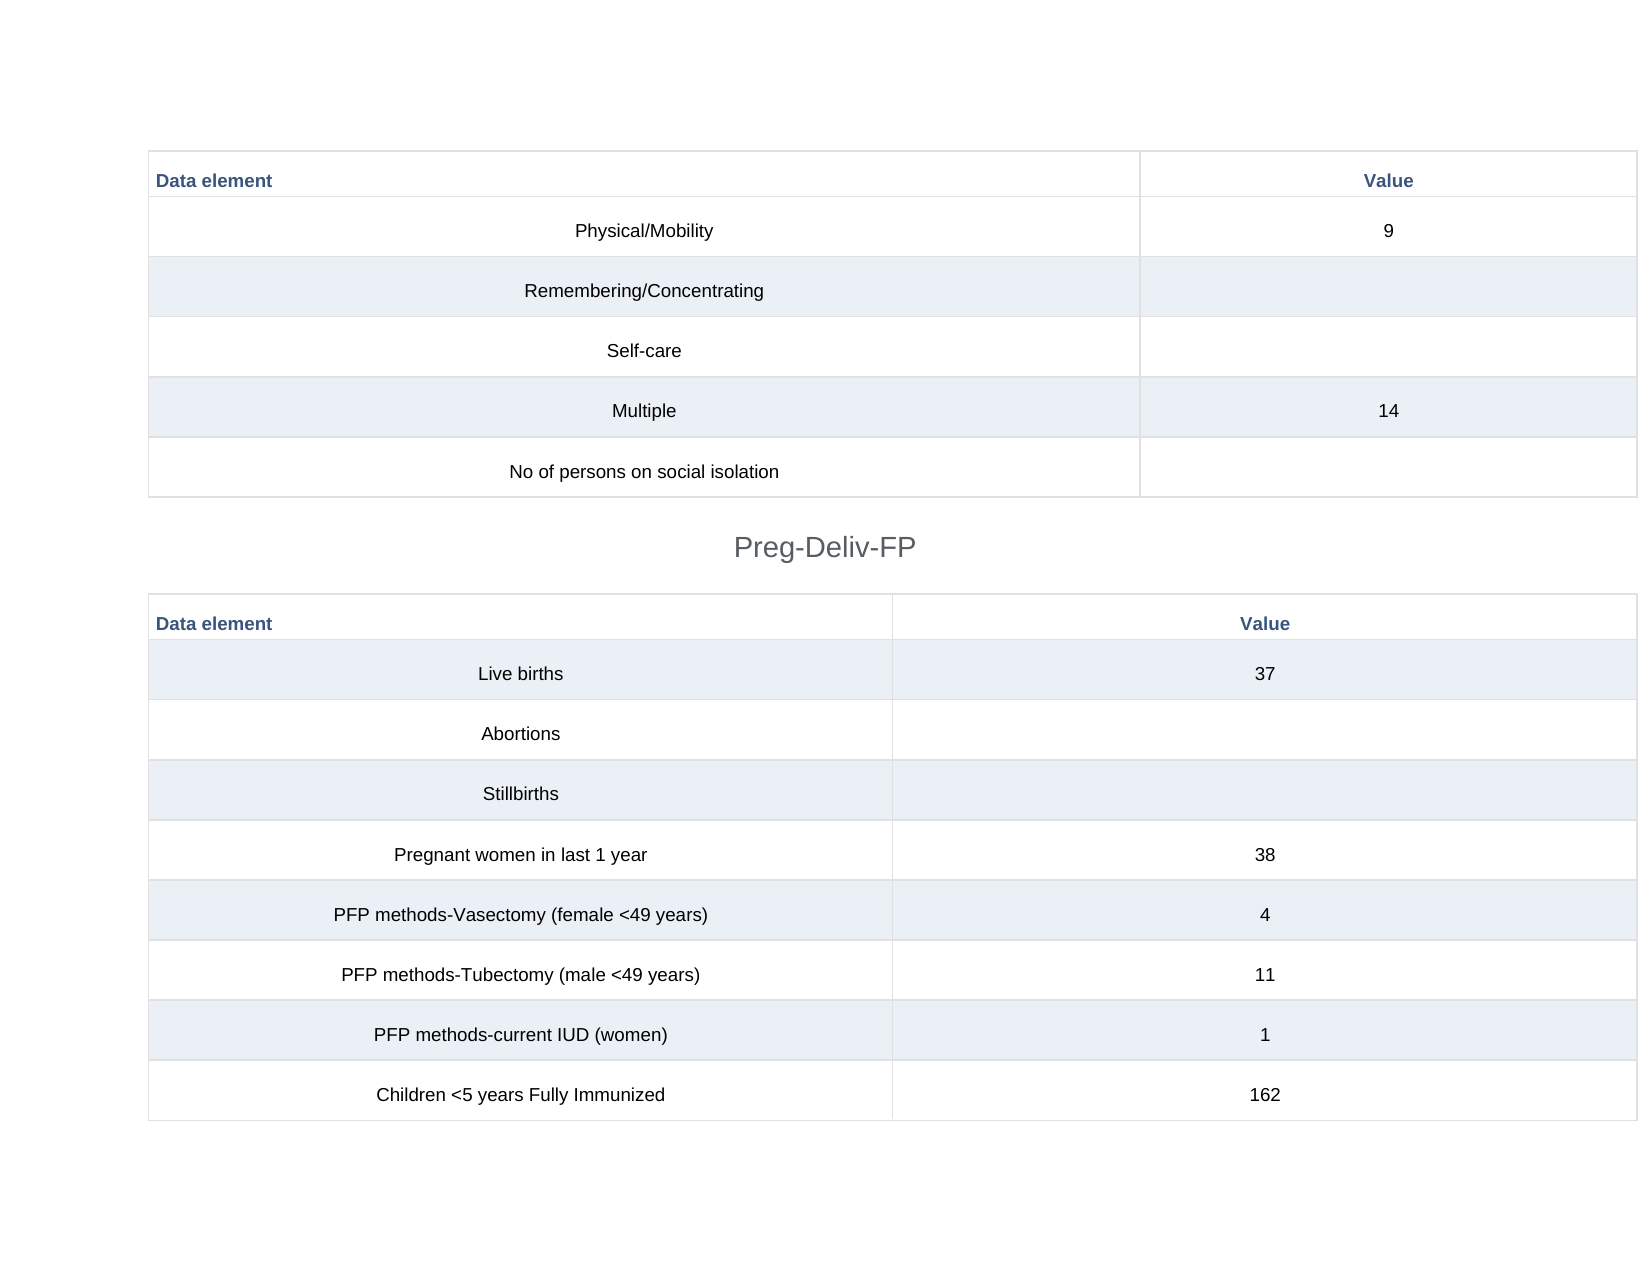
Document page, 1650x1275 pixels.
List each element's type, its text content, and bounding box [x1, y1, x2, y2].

table_cell [1141, 257, 1636, 316]
table_cell PFP methods-current IUD (women) [149, 1001, 892, 1059]
table_cell 14 [1141, 378, 1636, 436]
table_header Data element [149, 595, 892, 639]
table_cell 11 [893, 941, 1636, 999]
table_cell Self-care [149, 317, 1139, 376]
table_cell 9 [1141, 197, 1636, 256]
table_cell Live births [149, 640, 892, 699]
table_cell Multiple [149, 378, 1139, 436]
table_cell 4 [893, 881, 1636, 939]
table_header Data element [149, 152, 1139, 196]
table_header Value [1141, 152, 1636, 196]
table_cell [893, 700, 1636, 759]
text Preg-Deliv-FP [150, 527, 1500, 564]
table_cell 37 [893, 640, 1636, 699]
table_cell Abortions [149, 700, 892, 759]
table_cell [1141, 317, 1636, 376]
table_cell 1 [893, 1001, 1636, 1059]
table_cell Children <5 years Fully Immunized [149, 1061, 892, 1119]
table_cell 38 [893, 821, 1636, 879]
table_cell 162 [893, 1061, 1636, 1119]
table_cell [893, 761, 1636, 819]
table_cell [1141, 438, 1636, 496]
table_header Value [893, 595, 1636, 639]
table_cell No of persons on social isolation [149, 438, 1139, 496]
table_cell PFP methods-Tubectomy (male <49 years) [149, 941, 892, 999]
table_cell Stillbirths [149, 761, 892, 819]
table_cell Physical/Mobility [149, 197, 1139, 256]
table_cell PFP methods-Vasectomy (female <49 years) [149, 881, 892, 939]
table_cell Remembering/Concentrating [149, 257, 1139, 316]
table_cell Pregnant women in last 1 year [149, 821, 892, 879]
